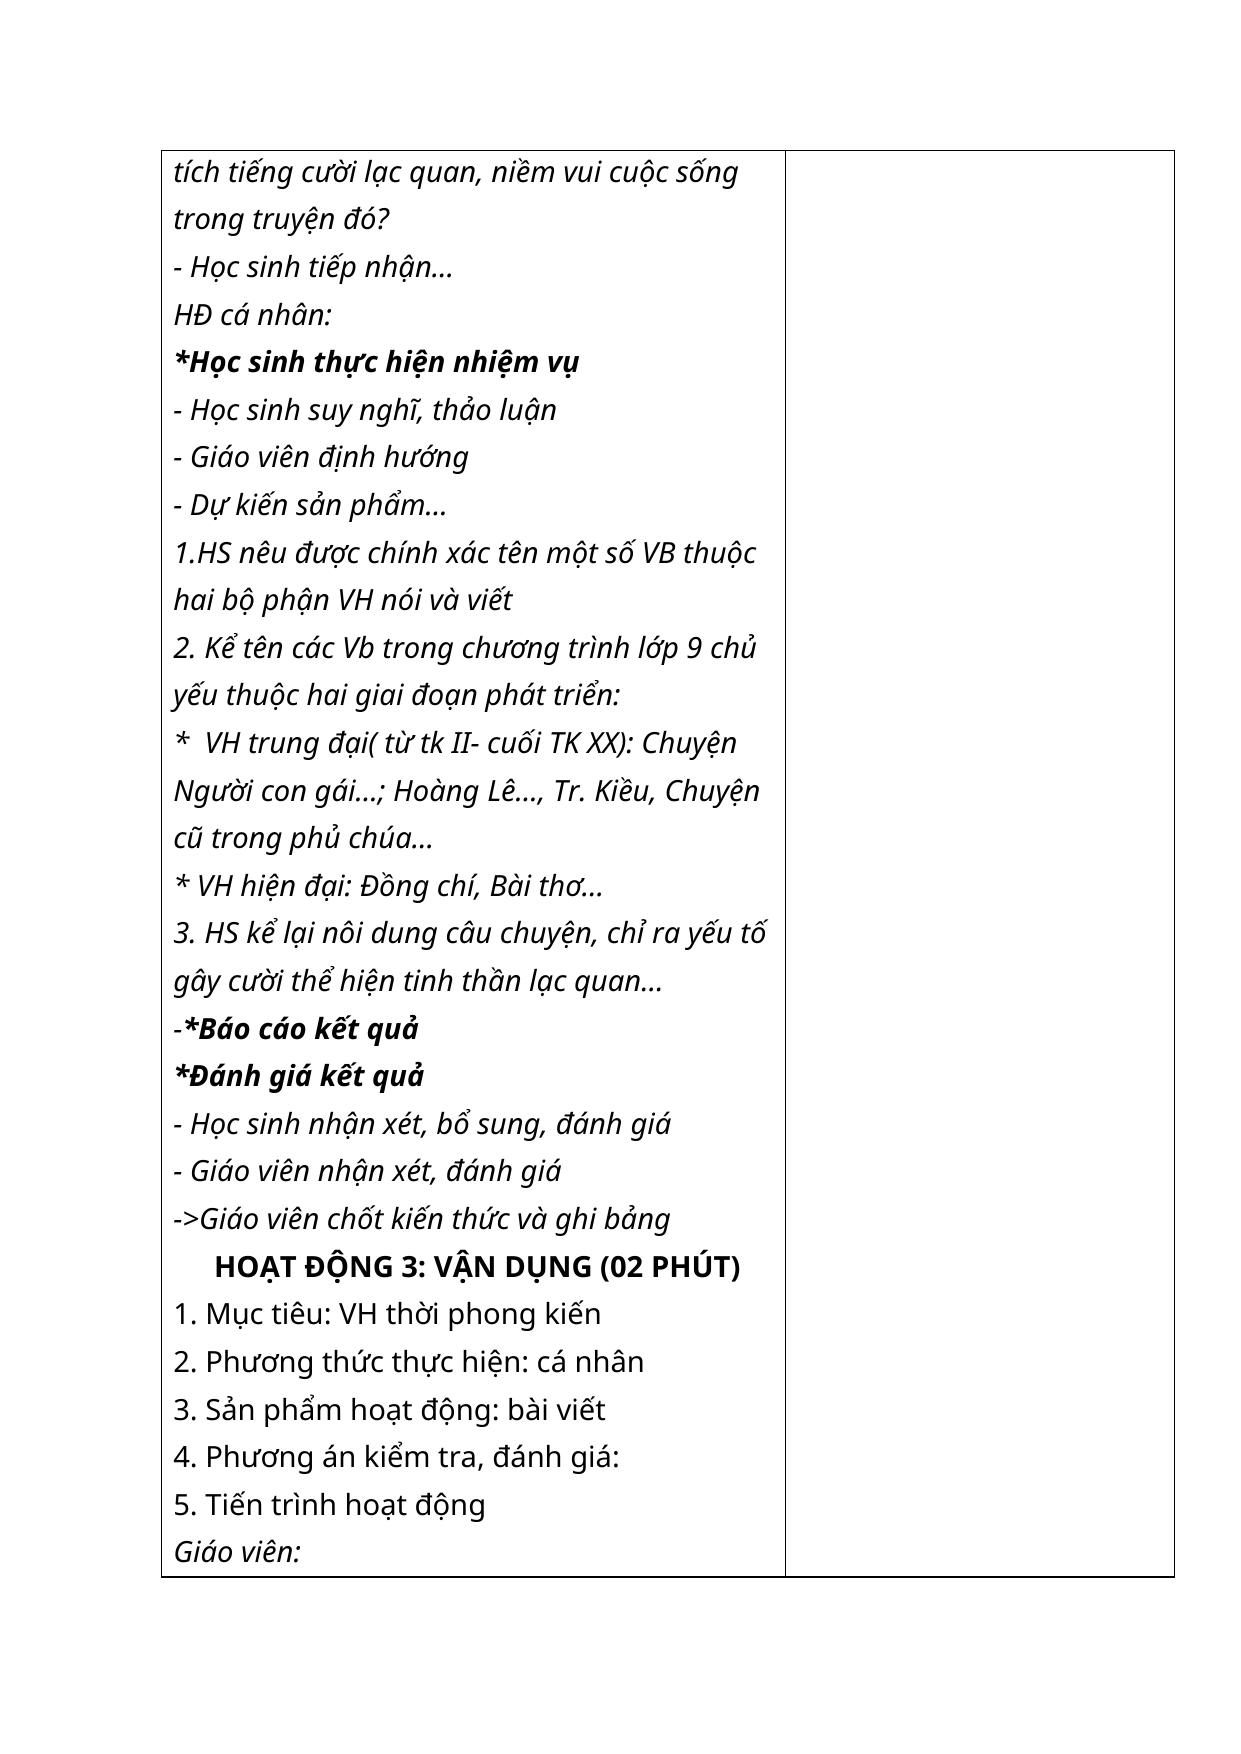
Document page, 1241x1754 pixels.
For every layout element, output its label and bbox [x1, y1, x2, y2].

table_cell [162, 151, 785, 1576]
table_cell [786, 151, 1174, 1576]
